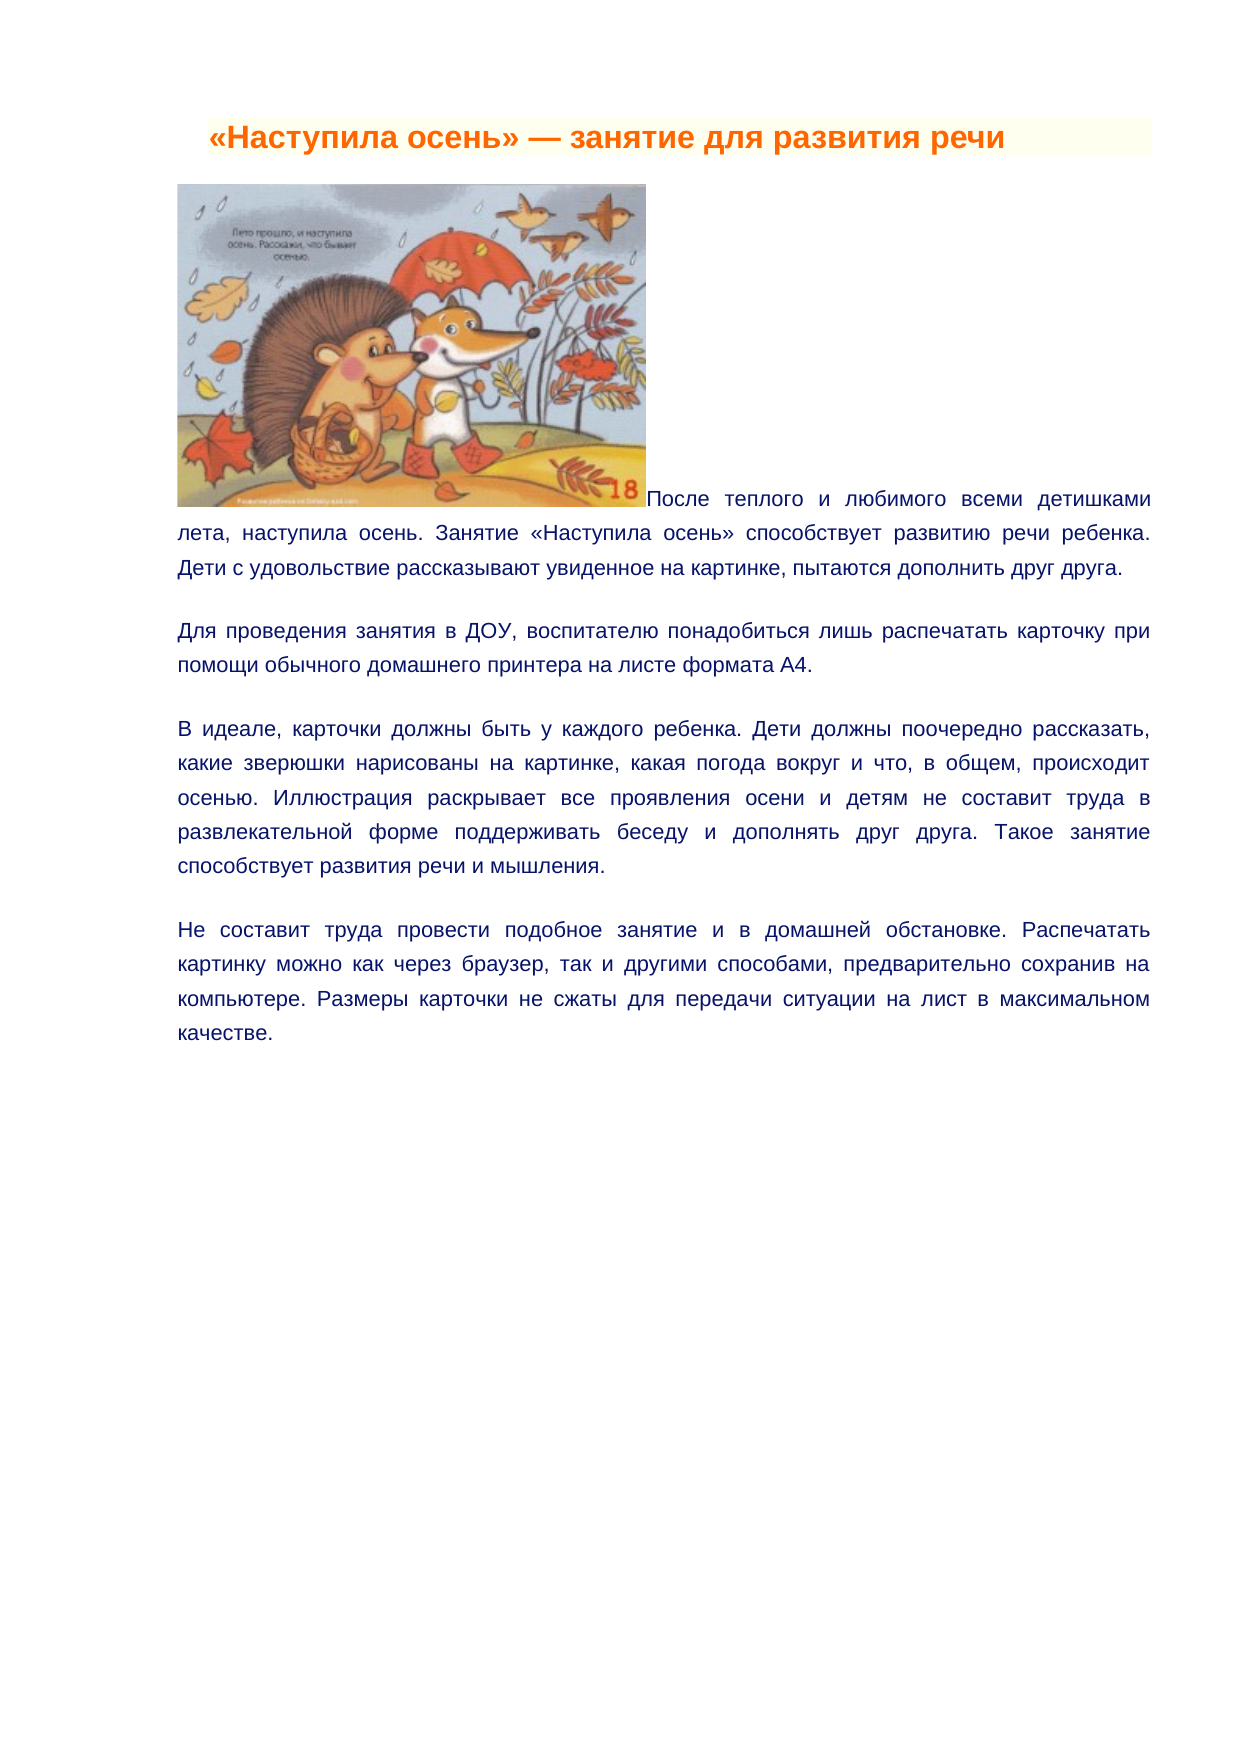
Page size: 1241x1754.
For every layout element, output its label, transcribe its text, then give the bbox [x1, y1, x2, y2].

text Для проведения занятия в ДОУ, воспитателю понадобиться лишь распечатать карточку при помощи обычного домашнего принтера на листе формата А4. [177, 609, 1152, 678]
text «Наступила осень» — занятие для развития речи [208, 118, 1152, 155]
picture [177, 184, 646, 507]
text В идеале, карточки должны быть у каждого ребенка. Дети должны поочередно рассказать, какие зверюшки нарисованы на картинке, какая погода вокруг и что, в общем, происходит осенью. Иллюстрация раскрывает все проявления осени и детям не составит труда в развлекательной форме поддерживать беседу и дополнять друг друга. Такое занятие способствует развития речи и мышления. [177, 707, 1152, 879]
text Не составит труда провести подобное занятие и в домашней обстановке. Распечатать картинку можно как через браузер, так и другими способами, предварительно сохранив на компьютере. Размеры карточки не сжаты для передачи ситуации на лист в максимальном качестве. [177, 908, 1152, 1045]
